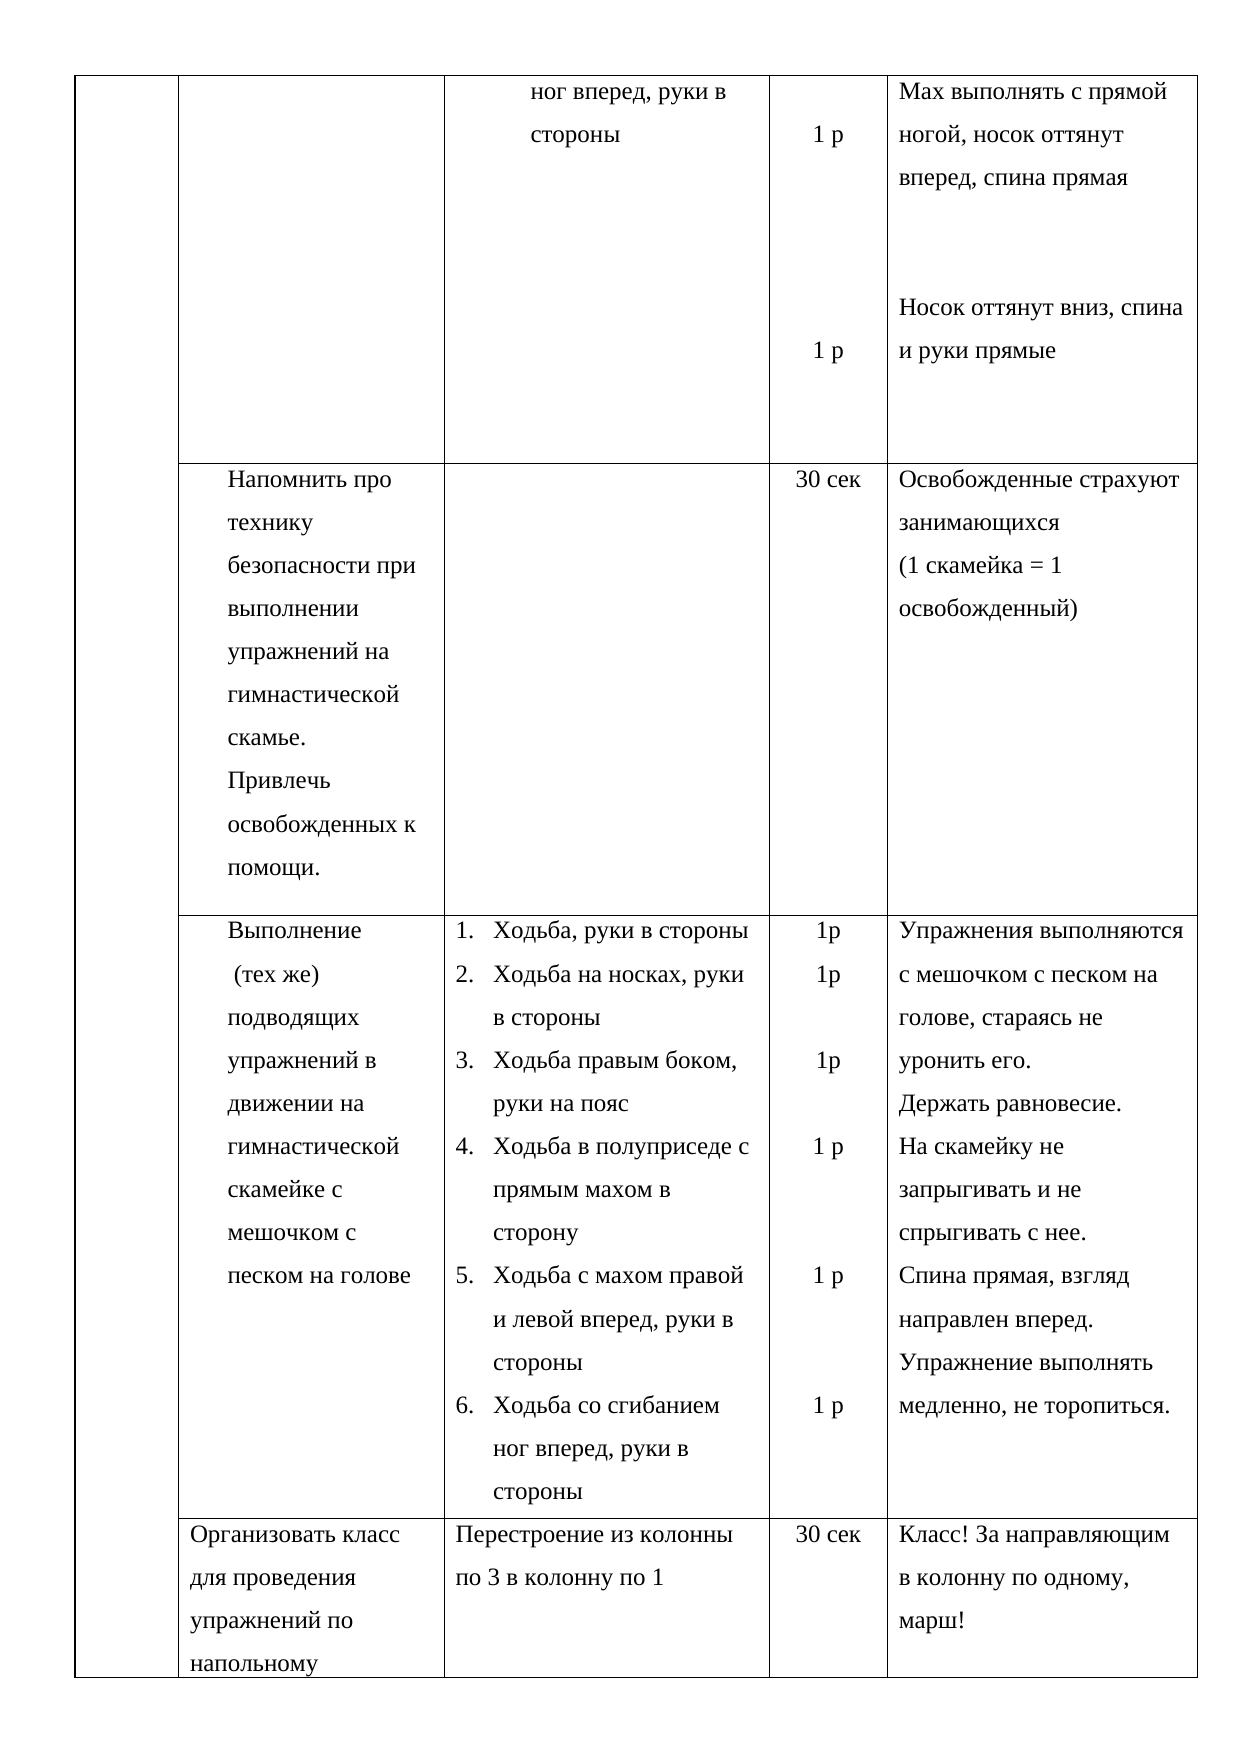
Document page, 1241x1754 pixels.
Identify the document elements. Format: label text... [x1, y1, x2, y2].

table_cell Упражнения выполняются с мешочком с песком на голове, стараясь не уронить его. Держать равновесие. На скамейку не запрыгивать и не спрыгивать с нее. Спина прямая, взгляд направлен вперед. Упражнение выполнять медленно, не торопиться. [888, 916, 1197, 1518]
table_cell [445, 76, 769, 463]
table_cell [770, 76, 887, 463]
table_cell 30 сек [770, 1519, 887, 1677]
table_cell Освобожденные страхуют занимающихся (1 скамейка = 1 освобожденный) [888, 464, 1197, 914]
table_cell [888, 1519, 1197, 1677]
table_cell 1р 1р 1р 1 р 1 р 1 р [770, 916, 887, 1518]
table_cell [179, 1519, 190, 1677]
table_cell [445, 464, 769, 914]
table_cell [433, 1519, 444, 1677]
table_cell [445, 1519, 769, 1677]
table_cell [888, 76, 1197, 463]
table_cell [179, 76, 444, 463]
table_cell 30 сек [770, 464, 887, 914]
table_cell Выполнение (тех же) подводящих упражнений в движении на гимнастической скамейке с мешочком с песком на голове [179, 916, 444, 1518]
table_cell Напомнить про технику безопасности при выполнении упражнений на гимнастической скамье. Привлечь освобожденных к помощи. [179, 464, 444, 914]
